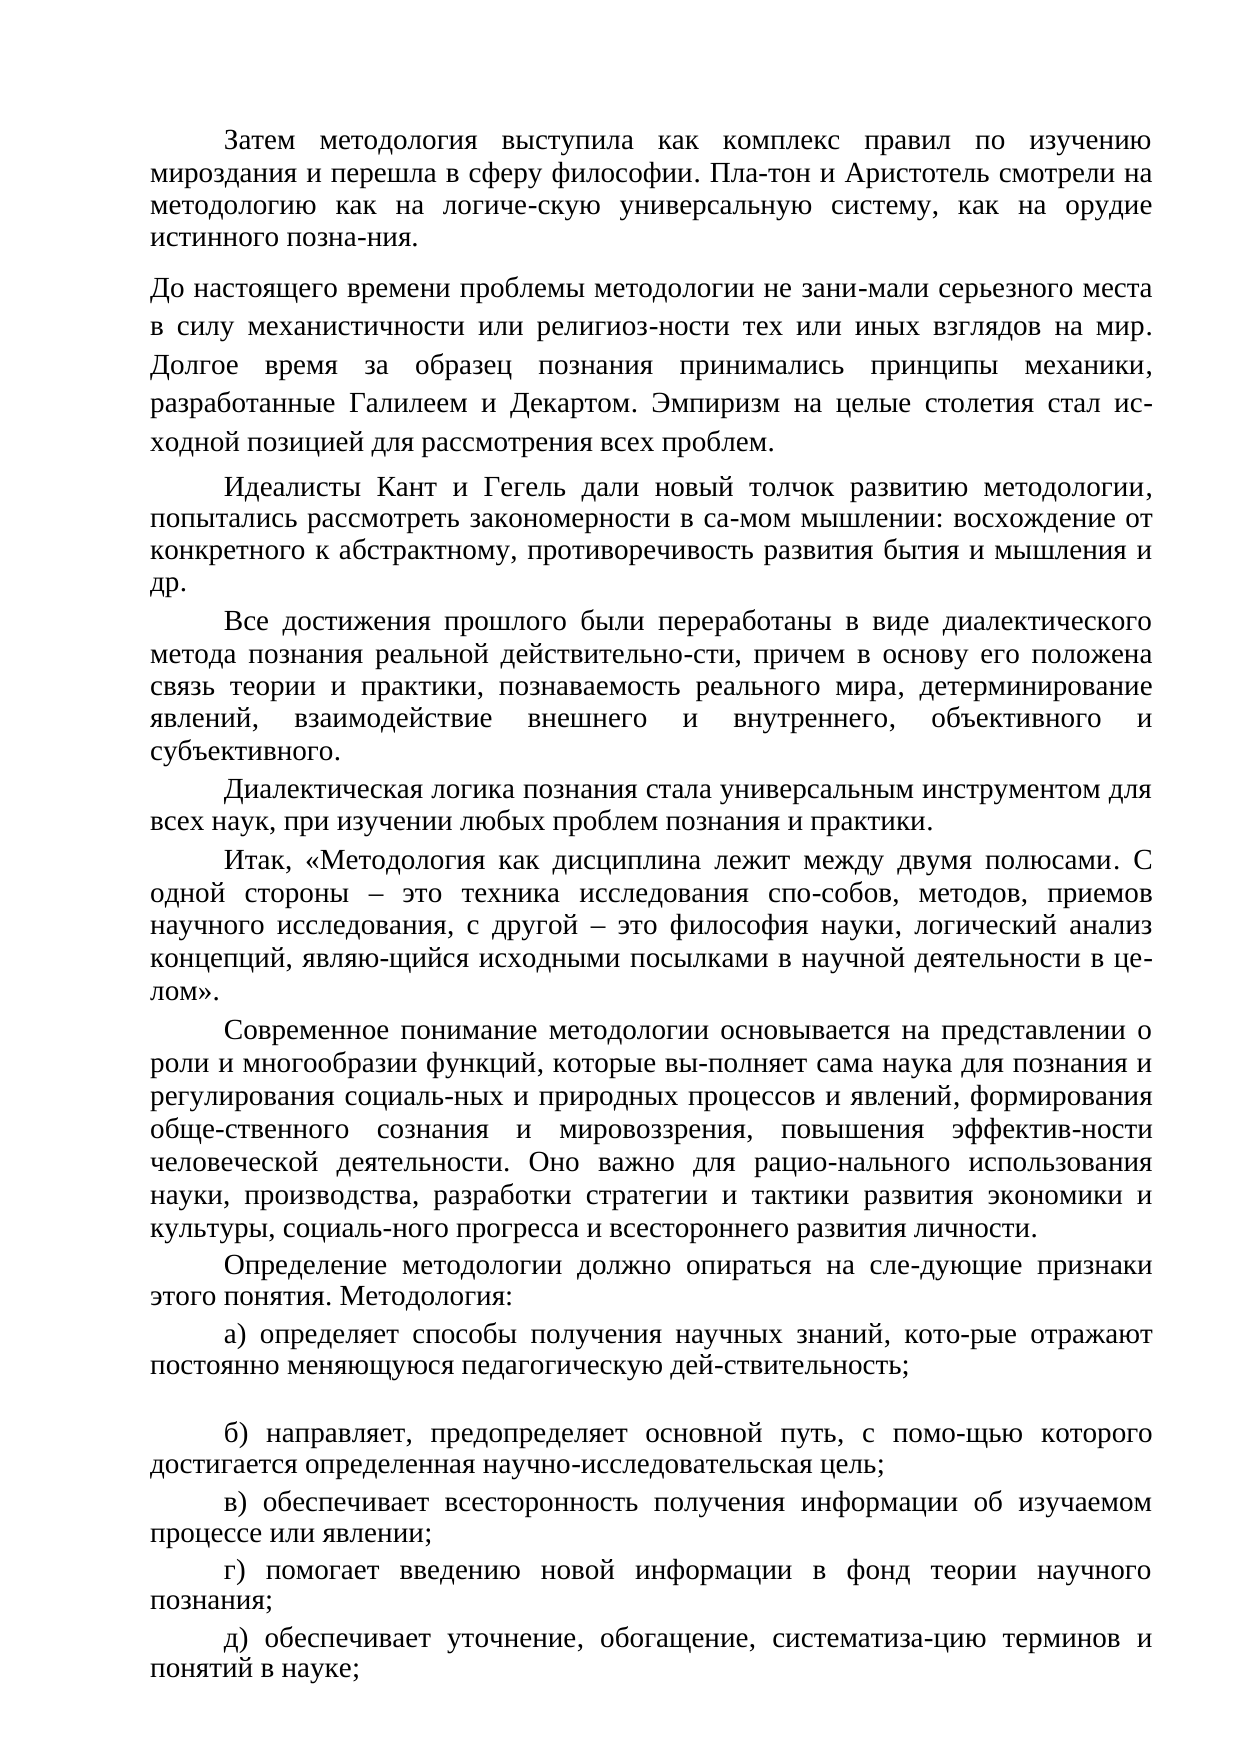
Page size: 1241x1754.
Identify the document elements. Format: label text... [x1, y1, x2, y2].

text Диалектическая логика познания стала универсальным инструментом для всех наук, при изучении любых проблем познания и практики. [150, 774, 1153, 836]
text Затем методология выступила как комплекс правил по изучению мироздания и перешла в сферу философии. Пла-тон и Аристотель смотрели на методологию как на логиче-скую универсальную систему, как на орудие истинного позна-ния. [150, 124, 1153, 253]
text Идеалисты Кант и Гегель дали новый толчок развитию методологии, попытались рассмотреть закономерности в са-мом мышлении: восхождение от конкретного к абстрактному, противоречивость развития бытия и мышления и др. [150, 471, 1153, 598]
text Современное понимание методологии основывается на представлении о роли и многообразии функций, которые вы-полняет сама наука для познания и регулирования социаль-ных и природных процессов и явлений, формирования обще-ственного сознания и мировоззрения, повышения эффектив-ности человеческой деятельности. Оно важно для рацио-нального использования науки, производства, разработки стратегии и тактики развития экономики и культуры, социаль-ного прогресса и всестороннего развития личности. [150, 1013, 1153, 1243]
text До настоящего времени проблемы методологии не зани-мали серьезного места в силу механистичности или религиоз-ности тех или иных взглядов на мир. Долгое время за образец познания принимались принципы механики, разработанные Галилеем и Декартом. Эмпиризм на целые столетия стал ис-ходной позицией для рассмотрения всех проблем. [150, 270, 1153, 458]
text Итак, «Методология как дисциплина лежит между двумя полюсами. С одной стороны – это техника исследования спо-собов, методов, приемов научного исследования, с другой – это философия науки, логический анализ концепций, являю-щийся исходными посылками в научной деятельности в це-лом». [150, 843, 1153, 1006]
text в) обеспечивает всесторонность получения информации об изучаемом процессе или явлении; [150, 1487, 1153, 1548]
text д) обеспечивает уточнение, обогащение, систематиза-цию терминов и понятий в науке; [150, 1623, 1153, 1684]
text г) помогает введению новой информации в фонд теории научного познания; [150, 1555, 1153, 1616]
text Определение методологии должно опираться на сле-дующие признаки этого понятия. Методология: [150, 1250, 1153, 1312]
text б) направляет, предопределяет основной путь, с помо-щью которого достигается определенная научно-исследовательская цель; [150, 1417, 1153, 1480]
text а) определяет способы получения научных знаний, кото-рые отражают постоянно меняющуюся педагогическую дей-ствительность; [150, 1318, 1153, 1381]
text Все достижения прошлого были переработаны в виде диалектического метода познания реальной действительно-сти, причем в основу его положена связь теории и практики, познаваемость реального мира, детерминирование явлений, взаимодействие внешнего и внутреннего, объективного и субъективного. [150, 605, 1153, 766]
